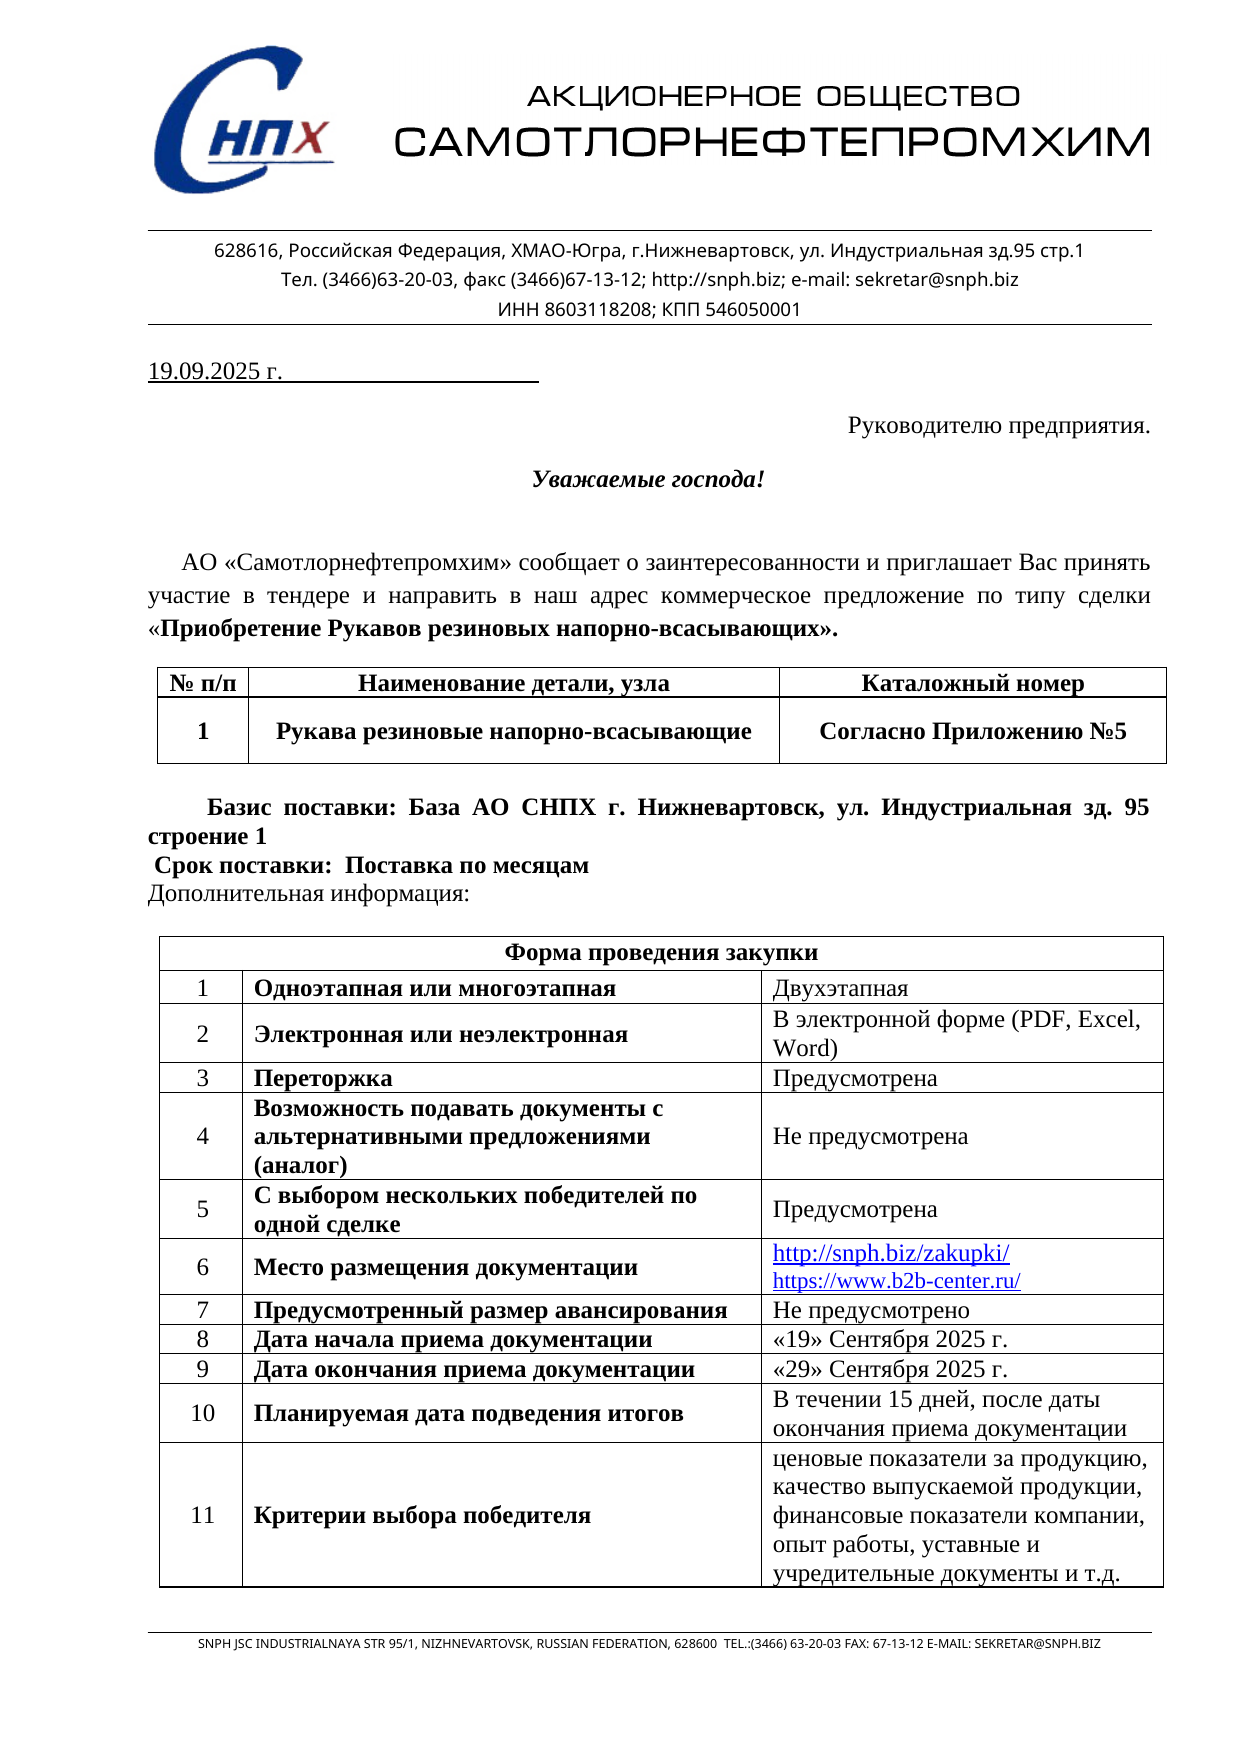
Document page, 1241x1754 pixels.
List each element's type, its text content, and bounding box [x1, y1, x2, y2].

table_header Каталожный номер [780, 668, 1166, 696]
table_cell 7 [160, 1295, 242, 1323]
table_cell В электронной форме (PDF, Excel, Word) [762, 1004, 1163, 1062]
table_cell 8 [160, 1325, 242, 1353]
table_cell В течении 15 дней, после даты окончания приема документации [762, 1384, 1163, 1442]
table_cell 11 [160, 1443, 242, 1586]
table_cell «29» Сентября 2025 г. [762, 1354, 1163, 1383]
table_cell Электронная или неэлектронная [243, 1004, 761, 1062]
table_cell 2 [160, 1004, 242, 1062]
table_cell Согласно Приложению №5 [780, 698, 1166, 763]
table_cell Двухэтапная [762, 971, 1163, 1003]
table_cell Предусмотрена [762, 1063, 1163, 1092]
table_header № п/п [158, 668, 248, 696]
table_cell Предусмотренный размер авансирования [243, 1295, 761, 1323]
text Срок поставки: Поставка по месяцам [148, 850, 1152, 878]
table_cell 9 [160, 1354, 242, 1383]
text Дополнительная информация: [148, 878, 1152, 907]
table_cell Дата окончания приема документации [243, 1354, 761, 1383]
table_cell 5 [160, 1180, 242, 1237]
picture [152, 45, 337, 196]
table_cell 1 [160, 971, 242, 1003]
picture [387, 54, 1167, 165]
table_cell Рукава резиновые напорно-всасывающие [249, 698, 779, 763]
table_cell Критерии выбора победителя [243, 1443, 761, 1586]
table_header Наименование детали, узла [249, 668, 779, 696]
table_cell http://snph.biz/zakupki/ https://www.b2b-center.ru/ [762, 1239, 1163, 1294]
table_cell Одноэтапная или многоэтапная [243, 971, 761, 1003]
text Уважаемые господа! [148, 464, 1152, 493]
table_header Форма проведения закупки [160, 937, 1163, 970]
text Базис поставки: База АО СНПХ г. Нижневартовск, ул. Индустриальная зд. 95 строение 1 [148, 792, 1152, 850]
table_cell 4 [160, 1093, 242, 1179]
table_cell ценовые показатели за продукцию, качество выпускаемой продукции, финансовые показатели компании, опыт работы, уставные и учредительные документы и т.д. [762, 1443, 1163, 1586]
table_cell Возможность подавать документы с альтернативными предложениями (аналог) [243, 1093, 761, 1179]
table_cell 3 [160, 1063, 242, 1092]
table_cell Дата начала приема документации [243, 1325, 761, 1353]
table_cell 10 [160, 1384, 242, 1442]
table_cell Планируемая дата подведения итогов [243, 1384, 761, 1442]
table_cell Предусмотрена [762, 1180, 1163, 1237]
table_cell 6 [160, 1239, 242, 1294]
text АО «Самотлорнефтепромхим» сообщает о заинтересованности и приглашает Вас принять участие в тендере и направить в наш адрес коммерческое предложение по типу сделки «Приобретение Рукавов резиновых напорно-всасывающих». [148, 547, 1152, 642]
table_cell «19» Сентября 2025 г. [762, 1325, 1163, 1353]
table_cell С выбором нескольких победителей по одной сделке [243, 1180, 761, 1237]
text 19.09.2025 г. [148, 356, 1152, 385]
text Руководителю предприятия. [148, 410, 1152, 439]
table_cell Не предусмотрено [762, 1295, 1163, 1323]
table_cell Переторжка [243, 1063, 761, 1092]
table_cell 1 [158, 698, 248, 763]
table_cell Место размещения документации [243, 1239, 761, 1294]
table_cell Не предусмотрена [762, 1093, 1163, 1179]
